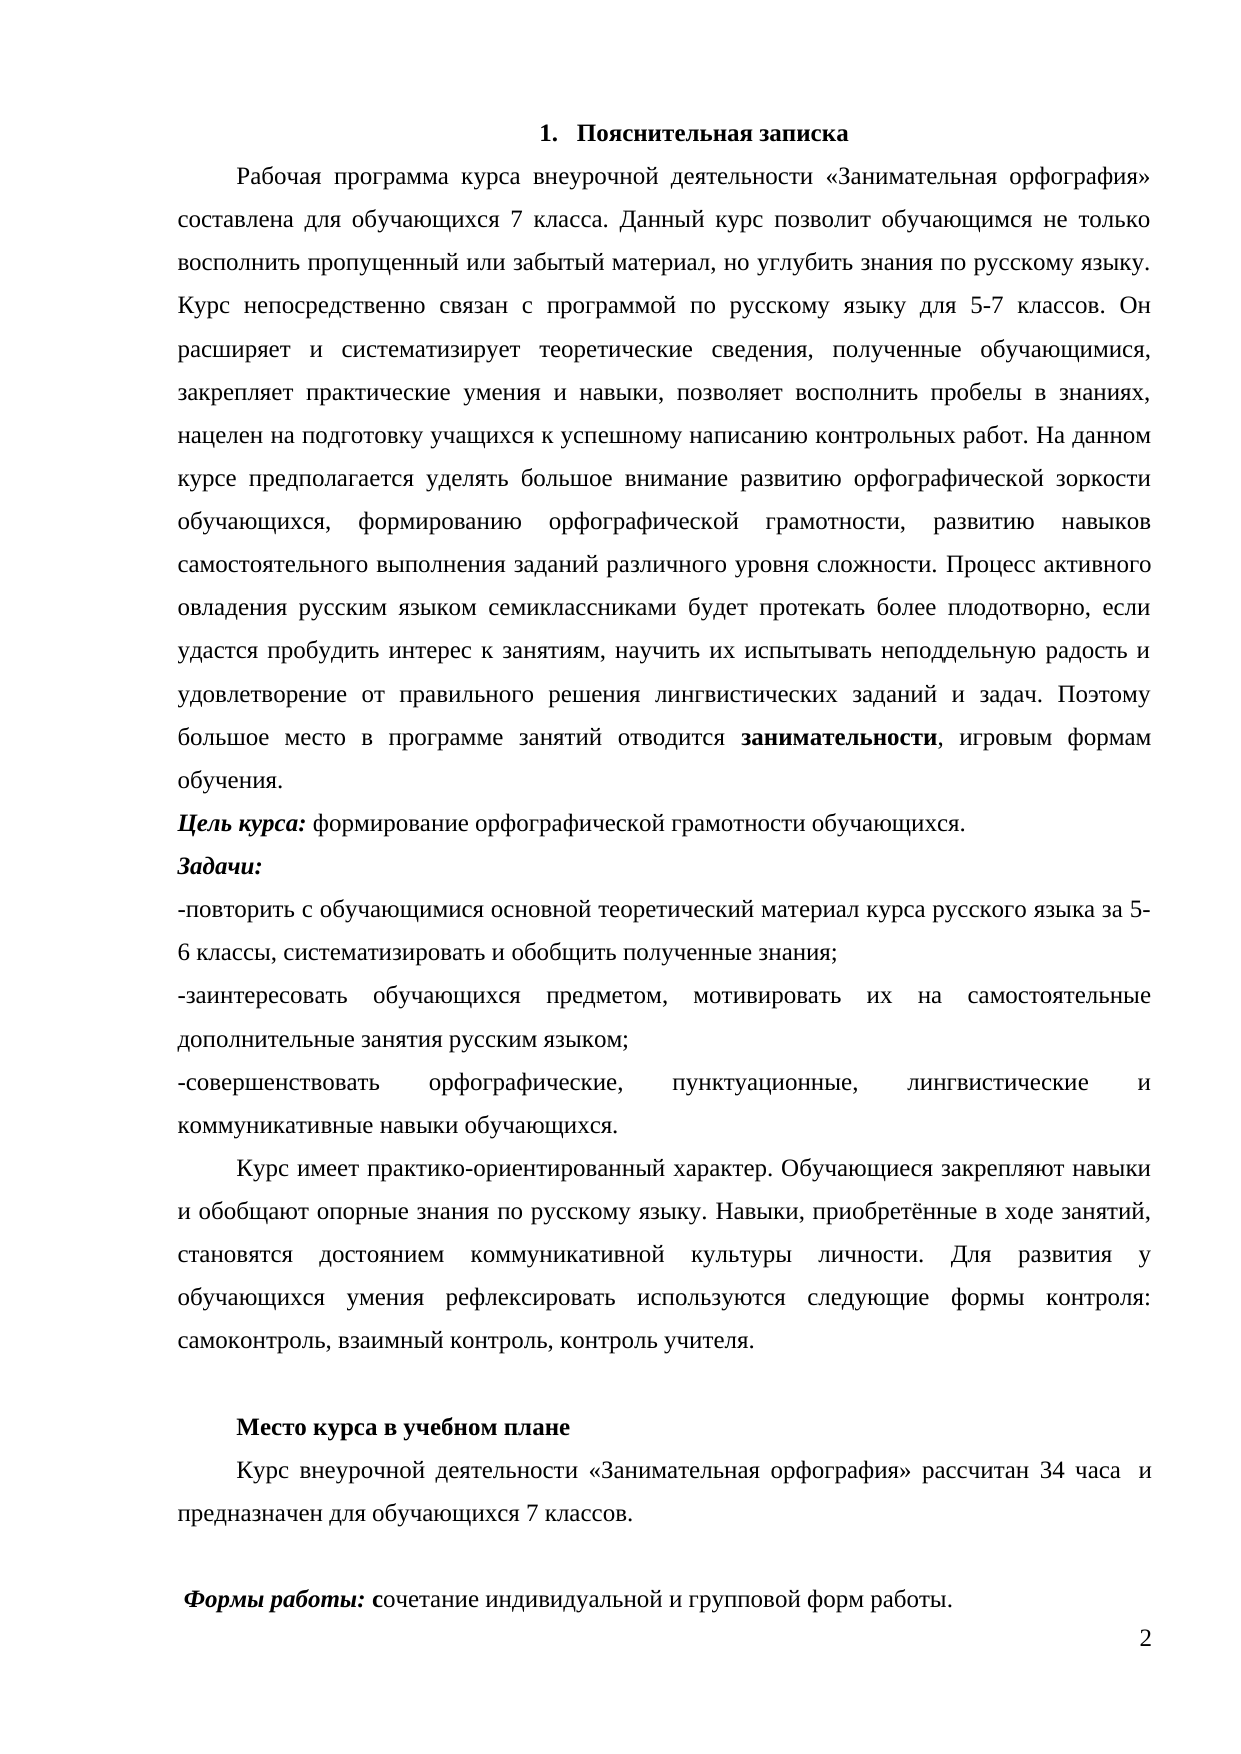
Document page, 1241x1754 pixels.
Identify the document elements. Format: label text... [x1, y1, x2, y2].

text Курс внеурочной деятельности «Занимательная орфография» рассчитан 34 часа и предназначен для обучающихся 7 классов. [177, 1455, 1152, 1527]
text -заинтересовать обучающихся предметом, мотивировать их на самостоятельные дополнительные занятия русским языком; [177, 981, 1152, 1052]
text Место курса в учебном плане [177, 1412, 1152, 1441]
list Пояснительная записка [236, 118, 1152, 147]
text -повторить с обучающимися основной теоретический материал курса русского языка за 5-6 классы, систематизировать и обобщить полученные знания; [177, 894, 1152, 966]
text Курс имеет практико-ориентированный характер. Обучающиеся закрепляют навыки и обобщают опорные знания по русскому языку. Навыки, приобретённые в ходе занятий, становятся достоянием коммуникативной культуры личности. Для развития у обучающихся умения рефлексировать используются следующие формы контроля: самоконтроль, взаимный контроль, контроль учителя. [177, 1153, 1152, 1354]
text Задачи: [177, 851, 1152, 880]
text -совершенствовать орфографические, пунктуационные, лингвистические и коммуникативные навыки обучающихся. [177, 1067, 1152, 1139]
text Цель курса: формирование орфографической грамотности обучающихся. [177, 808, 1152, 837]
text Рабочая программа курса внеурочной деятельности «Занимательная орфография» составлена для обучающихся 7 класса. Данный курс позволит обучающимся не только восполнить пропущенный или забытый материал, но углубить знания по русскому языку. Курс непосредственно связан с программой по русскому языку для 5-7 классов. Он расширяет и систематизирует теоретические сведения, полученные обучающимися, закрепляет практические умения и навыки, позволяет восполнить пробелы в знаниях, нацелен на подготовку учащихся к успешному написанию контрольных работ. На данном курсе предполагается уделять большое внимание развитию орфографической зоркости обучающихся, формированию орфографической грамотности, развитию навыков самостоятельного выполнения заданий различного уровня сложности. Процесс активного овладения русским языком семиклассниками будет протекать более плодотворно, если удастся пробудить интерес к занятиям, научить их испытывать неподдельную радость и удовлетворение от правильного решения лингвистических заданий и задач. Поэтому большое место в программе занятий отводится занимательности, игровым формам обучения. [177, 161, 1152, 794]
text Формы работы: сочетание индивидуальной и групповой форм работы. [177, 1584, 1152, 1613]
